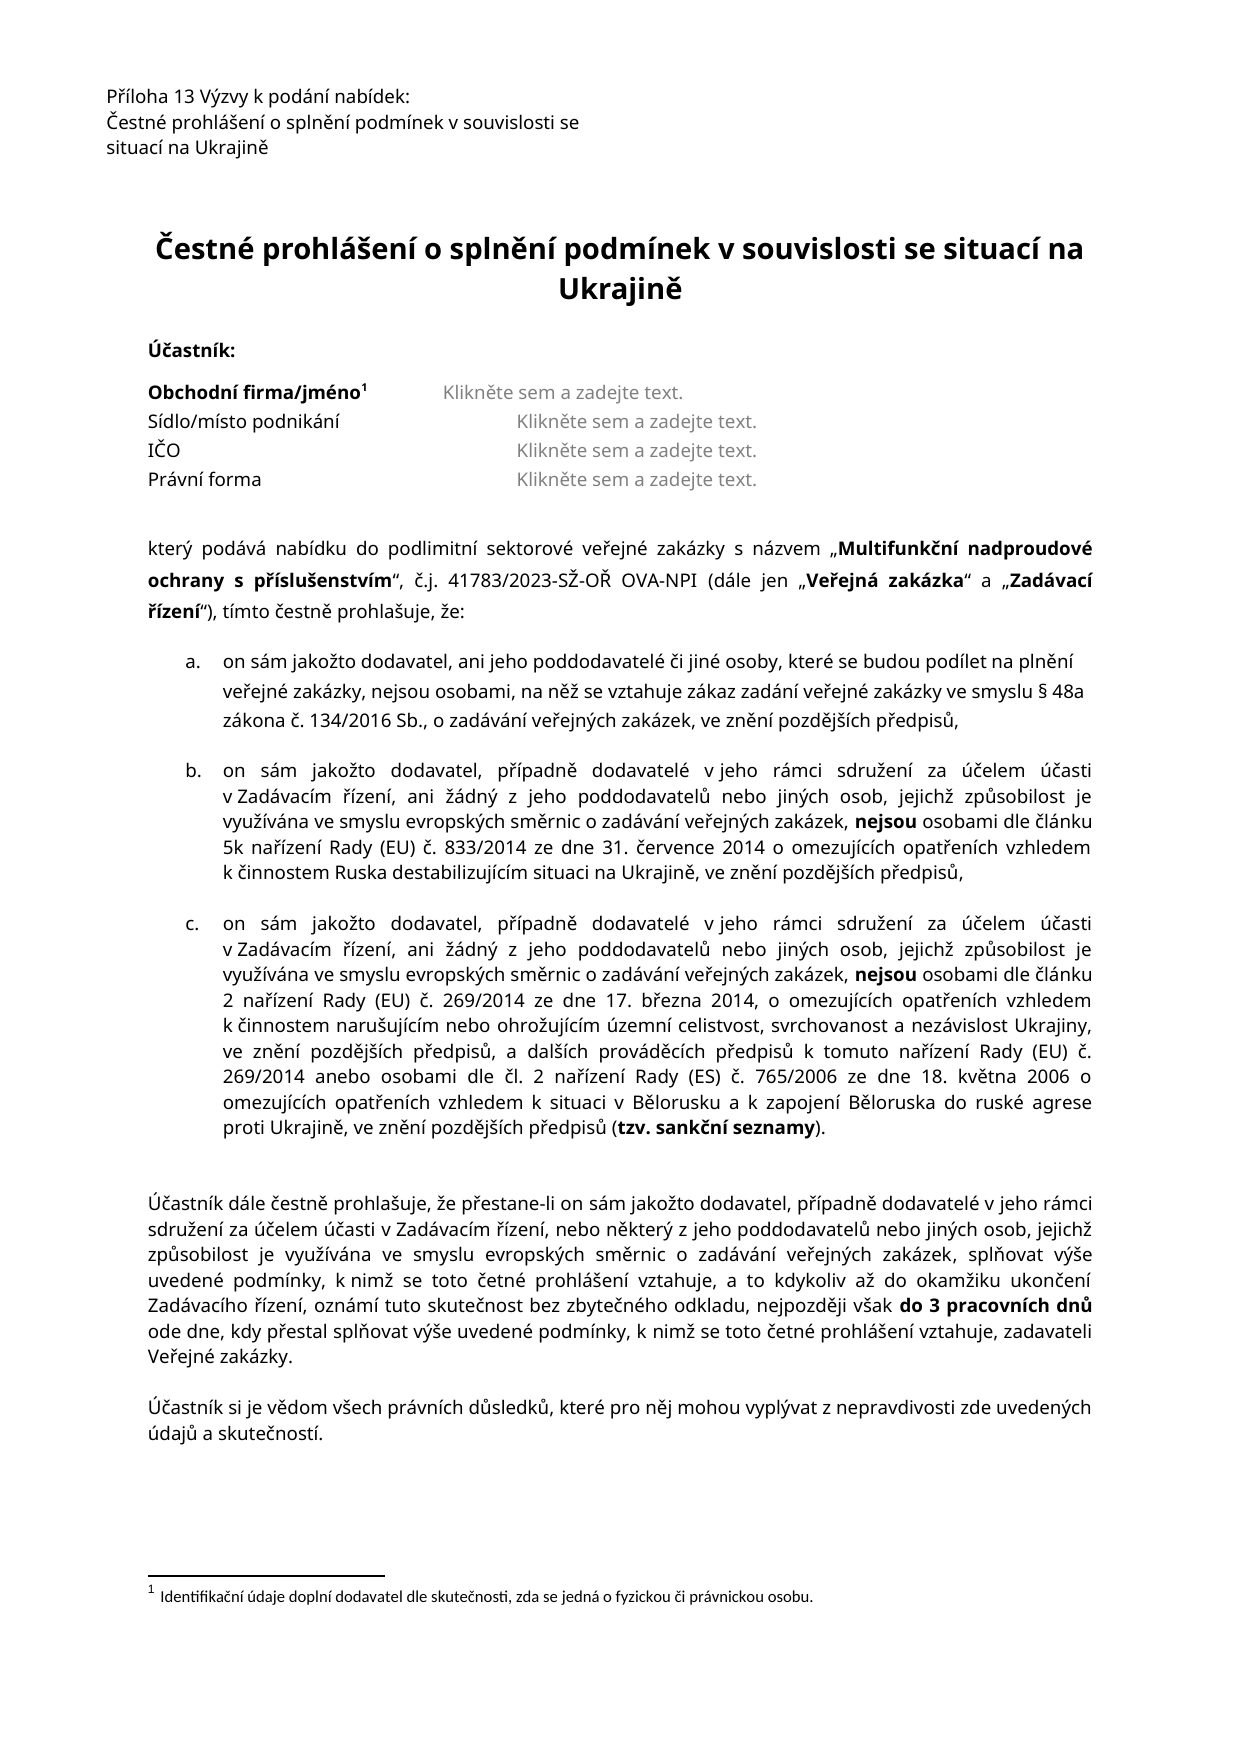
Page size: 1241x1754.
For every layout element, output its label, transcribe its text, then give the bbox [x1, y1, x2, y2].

text Účastník si je vědom všech právních důsledků, které pro něj mohou vyplývat z nepravdivosti zde uvedených údajů a skutečností. [148, 1394, 1093, 1445]
text IČO [148, 434, 1093, 463]
list on sám jakožto dodavatel, případně dodavatelé v jeho rámci sdružení za účelem účasti v Zadávacím řízení, ani žádný z jeho poddodavatelů nebo jiných osob, jejichž způsobilost je využívána ve smyslu evropských směrnic o zadávání veřejných zakázek, nejsou osobami dle článku 5k nařízení Rady (EU) č. 833/2014 ze dne 31. července 2014 o omezujících opatřeních vzhledem k činnostem Ruska destabilizujícím situaci na Ukrajině, ve znění pozdějších předpisů, [185, 757, 1093, 885]
text Obchodní firma/jméno [148, 376, 1093, 405]
list on sám jakožto dodavatel, ani jeho poddodavatelé či jiné osoby, které se budou podílet na plnění veřejné zakázky, nejsou osobami, na něž se vztahuje zákaz zadání veřejné zakázky ve smyslu § 48a zákona č. 134/2016 Sb., o zadávání veřejných zakázek, ve znění pozdějších předpisů, [185, 649, 1093, 733]
text který podává nabídku do podlimitní sektorové veřejné zakázky s názvem „Multifunkční nadproudové ochrany s příslušenstvím“, č.j. 41783/2023-SŽ-OŘ OVA-NPI (dále jen „Veřejná zakázka“ a „Zadávací řízení“), tímto čestně prohlašuje, že: [148, 530, 1093, 624]
list on sám jakožto dodavatel, případně dodavatelé v jeho rámci sdružení za účelem účasti v Zadávacím řízení, ani žádný z jeho poddodavatelů nebo jiných osob, jejichž způsobilost je využívána ve smyslu evropských směrnic o zadávání veřejných zakázek, nejsou osobami dle článku 2 nařízení Rady (EU) č. 269/2014 ze dne 17. března 2014, o omezujících opatřeních vzhledem k činnostem narušujícím nebo ohrožujícím územní celistvost, svrchovanost a nezávislost Ukrajiny, ve znění pozdějších předpisů, a dalších prováděcích předpisů k tomuto nařízení Rady (EU) č. 269/2014 anebo osobami dle čl. 2 nařízení Rady (ES) č. 765/2006 ze dne 18. května 2006 o omezujících opatřeních vzhledem k situaci v Bělorusku a k zapojení Běloruska do ruské agrese proti Ukrajině, ve znění pozdějších předpisů (tzv. sankční seznamy). [185, 911, 1093, 1140]
text Účastník: [148, 333, 1093, 364]
title Čestné prohlášení o splnění podmínek v souvislosti se situací na Ukrajině [148, 228, 1093, 308]
text Účastník dále čestně prohlašuje, že přestane-li on sám jakožto dodavatel, případně dodavatelé v jeho rámci sdružení za účelem účasti v Zadávacím řízení, nebo některý z jeho poddodavatelů nebo jiných osob, jejichž způsobilost je využívána ve smyslu evropských směrnic o zadávání veřejných zakázek, splňovat výše uvedené podmínky, k nimž se toto četné prohlášení vztahuje, a to kdykoliv až do okamžiku ukončení Zadávacího řízení, oznámí tuto skutečnost bez zbytečného odkladu, nejpozději však do 3 pracovních dnů ode dne, kdy přestal splňovat výše uvedené podmínky, k nimž se toto četné prohlášení vztahuje, zadavateli Veřejné zakázky. [148, 1191, 1093, 1369]
text Sídlo/místo podnikání [148, 405, 1093, 434]
text Právní forma [148, 463, 1093, 492]
